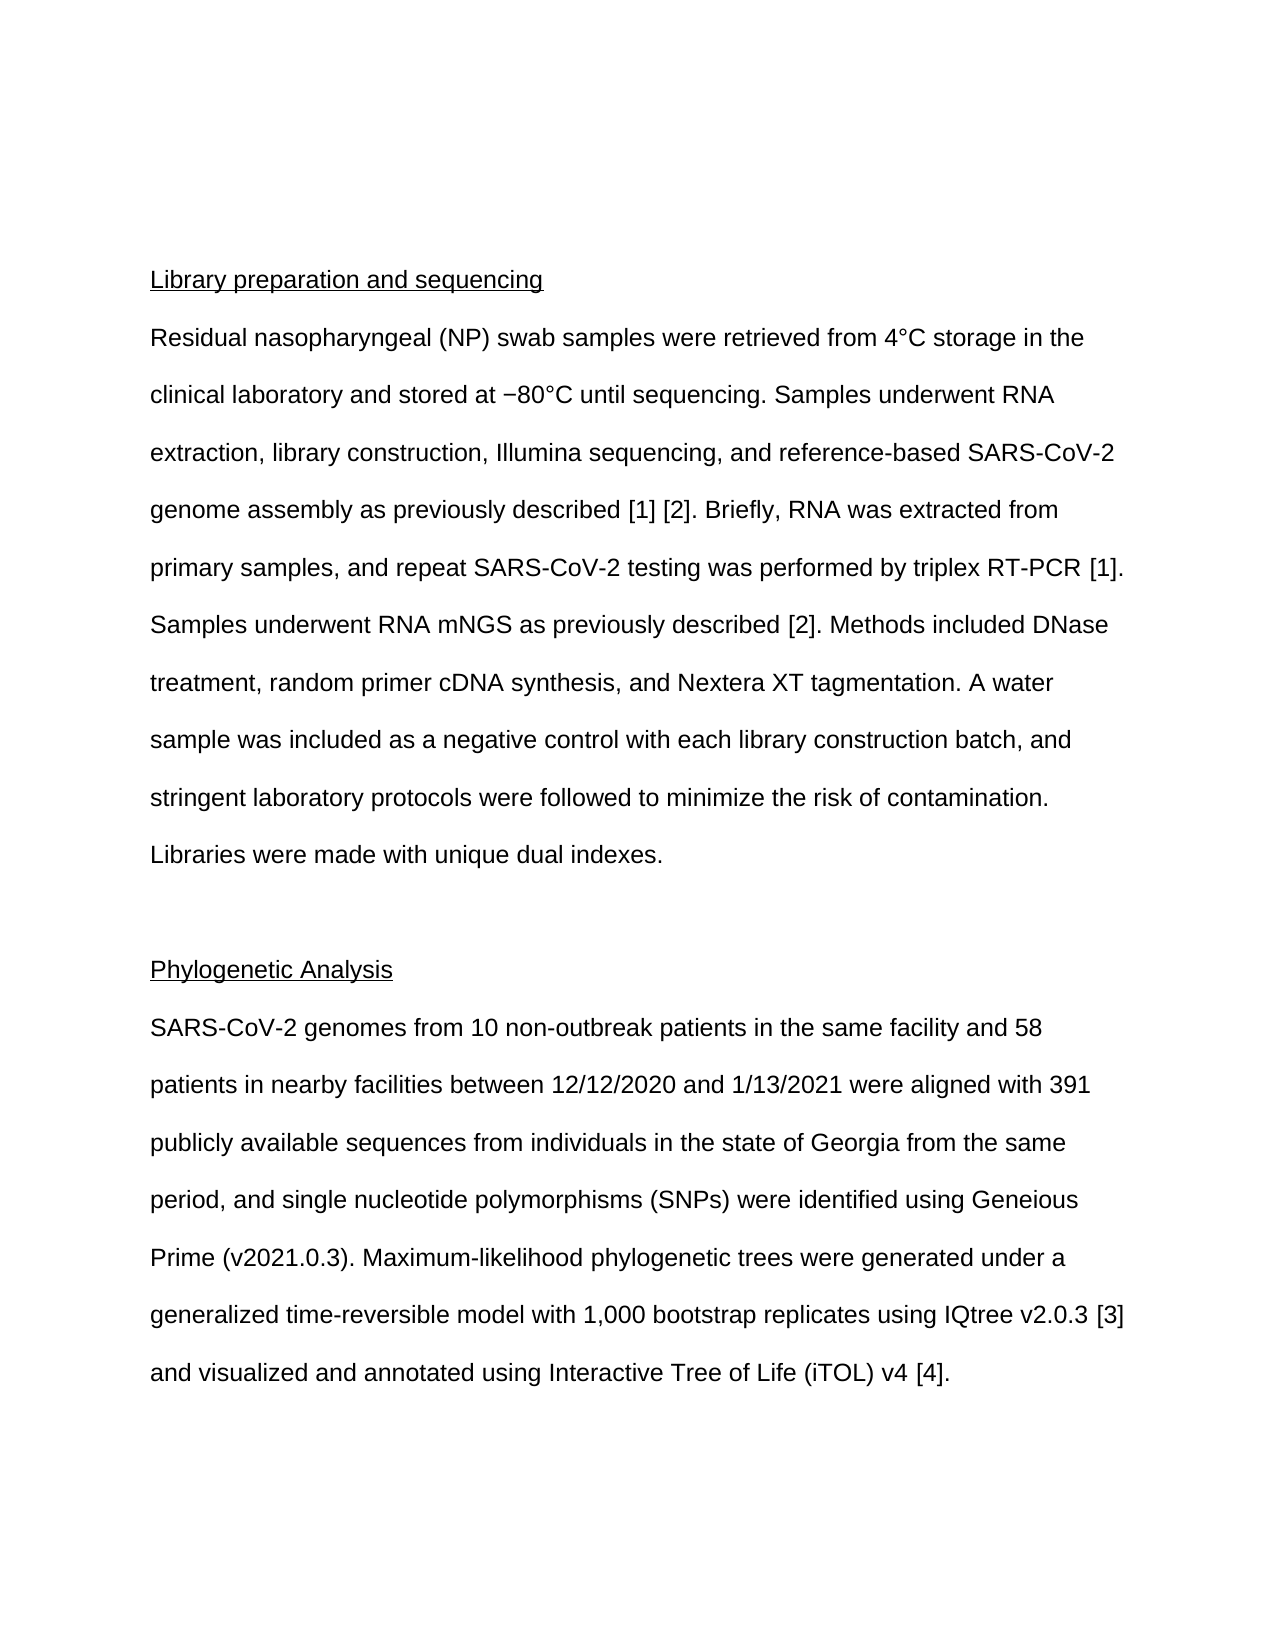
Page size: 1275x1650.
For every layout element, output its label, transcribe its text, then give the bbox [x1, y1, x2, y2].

text Phylogenetic Analysis [150, 955, 1125, 984]
text Residual nasopharyngeal (NP) swab samples were retrieved from 4°C storage in the clinical laboratory and stored at −80°C until sequencing. Samples underwent RNA extraction, library construction, Illumina sequencing, and reference-based SARS-CoV-2 genome assembly as previously described [1] [2]. Briefly, RNA was extracted from primary samples, and repeat SARS-CoV-2 testing was performed by triplex RT-PCR [1]. Samples underwent RNA mNGS as previously described [2]. Methods included DNase treatment, random primer cDNA synthesis, and Nextera XT tagmentation. A water sample was included as a negative control with each library construction batch, and stringent laboratory protocols were followed to minimize the risk of contamination. Libraries were made with unique dual indexes. [150, 322, 1125, 869]
text Library preparation and sequencing [150, 265, 1125, 294]
text SARS-CoV-2 genomes from 10 non-outbreak patients in the same facility and 58 patients in nearby facilities between 12/12/2020 and 1/13/2021 were aligned with 391 publicly available sequences from individuals in the state of Georgia from the same period, and single nucleotide polymorphisms (SNPs) were identified using Geneious Prime (v2021.0.3). Maximum-likelihood phylogenetic trees were generated under a generalized time-reversible model with 1,000 bootstrap replicates using IQtree v2.0.3 [3] and visualized and annotated using Interactive Tree of Life (iTOL) v4 [4]. [150, 1012, 1125, 1386]
